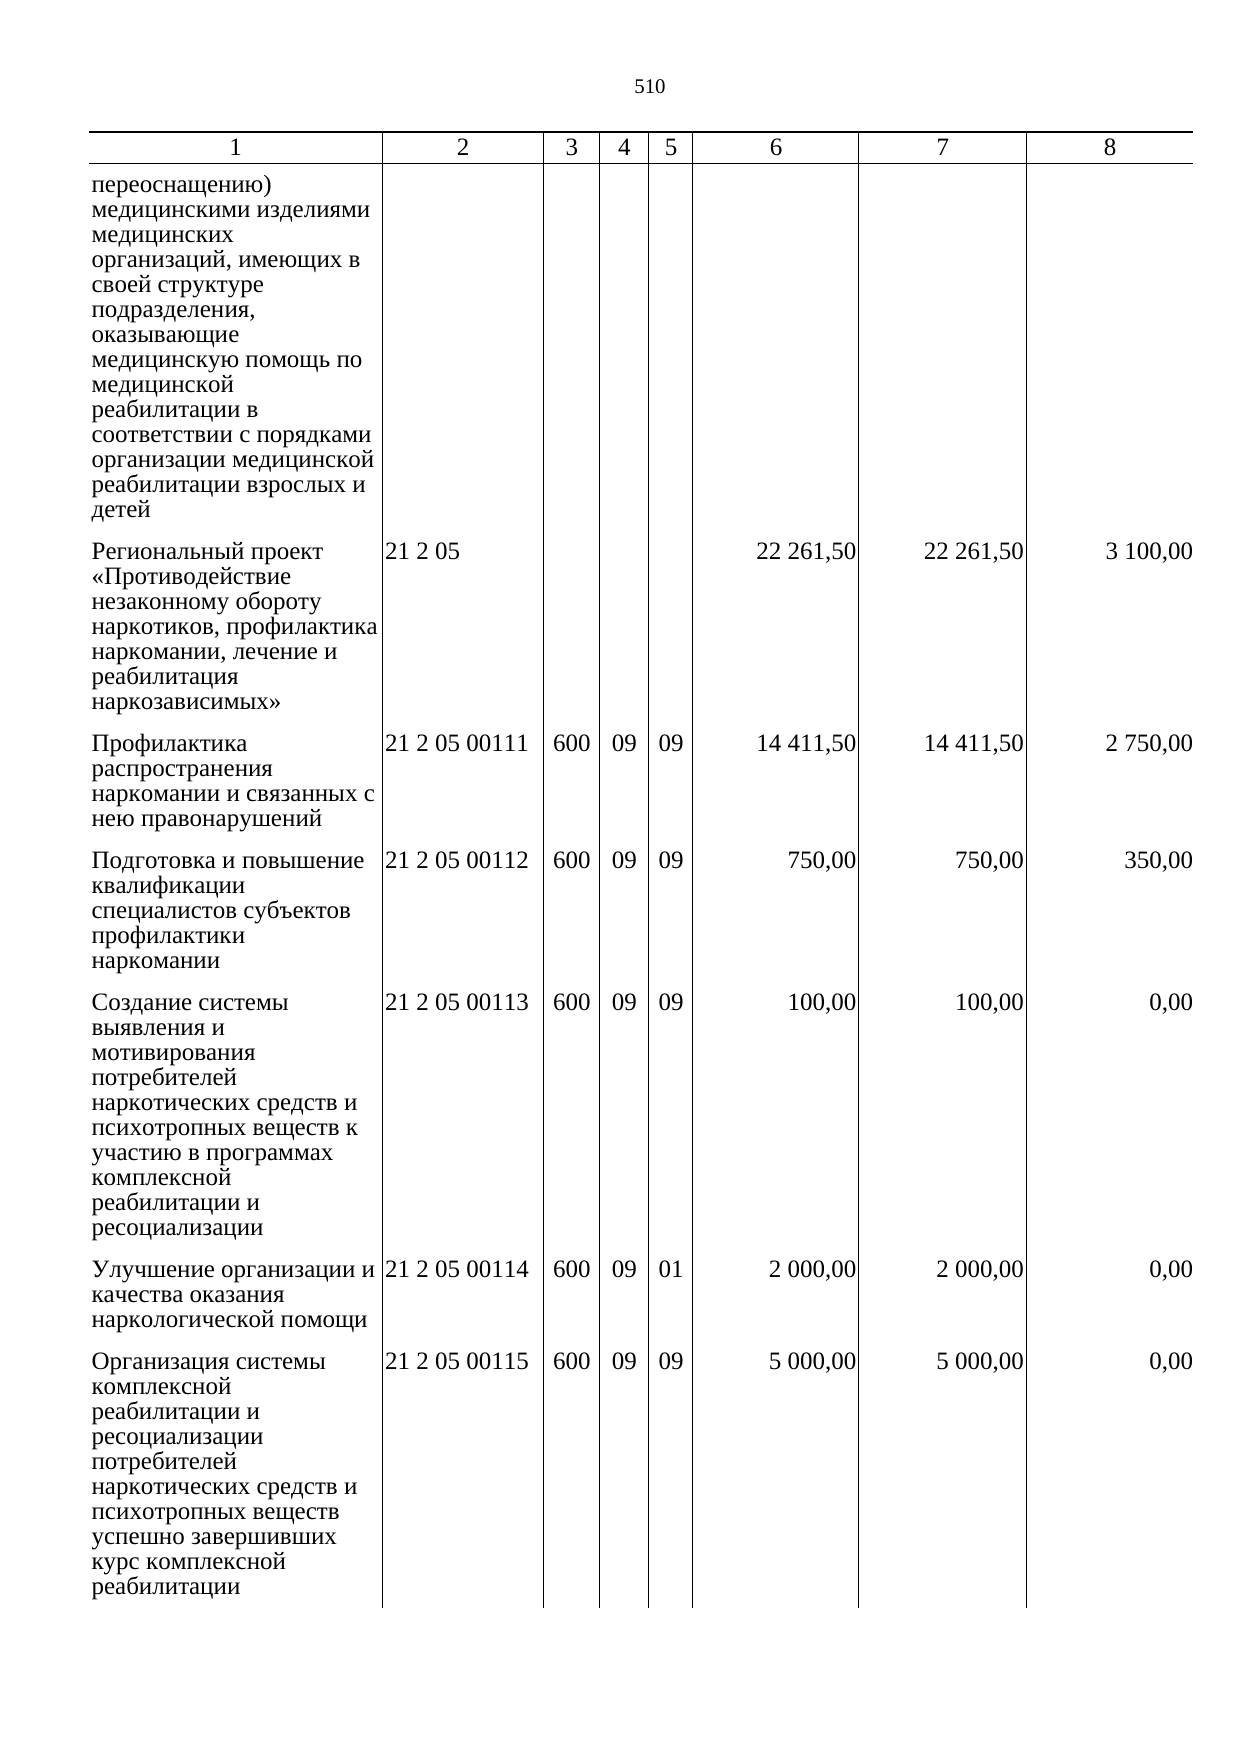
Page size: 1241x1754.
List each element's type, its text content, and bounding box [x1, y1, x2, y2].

table_header 4 [600, 133, 648, 163]
table_header 6 [693, 133, 858, 163]
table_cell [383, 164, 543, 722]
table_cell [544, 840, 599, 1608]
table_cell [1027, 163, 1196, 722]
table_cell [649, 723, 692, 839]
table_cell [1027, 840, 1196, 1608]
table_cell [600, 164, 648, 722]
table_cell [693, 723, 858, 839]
table_header 3 [544, 133, 599, 163]
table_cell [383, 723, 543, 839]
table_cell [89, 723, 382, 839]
table_header 5 [649, 133, 692, 163]
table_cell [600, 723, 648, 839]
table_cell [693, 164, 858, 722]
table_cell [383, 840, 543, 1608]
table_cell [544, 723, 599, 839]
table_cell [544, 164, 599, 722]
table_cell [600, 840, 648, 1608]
table_header 7 [859, 133, 1026, 163]
table_header 2 [383, 133, 543, 163]
table_header 1 [89, 133, 382, 163]
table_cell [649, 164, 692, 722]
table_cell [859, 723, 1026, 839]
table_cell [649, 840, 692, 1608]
table_header 8 [1027, 133, 1193, 163]
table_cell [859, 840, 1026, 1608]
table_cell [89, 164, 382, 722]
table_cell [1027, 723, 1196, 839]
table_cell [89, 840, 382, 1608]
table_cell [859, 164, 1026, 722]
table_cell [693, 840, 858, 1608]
